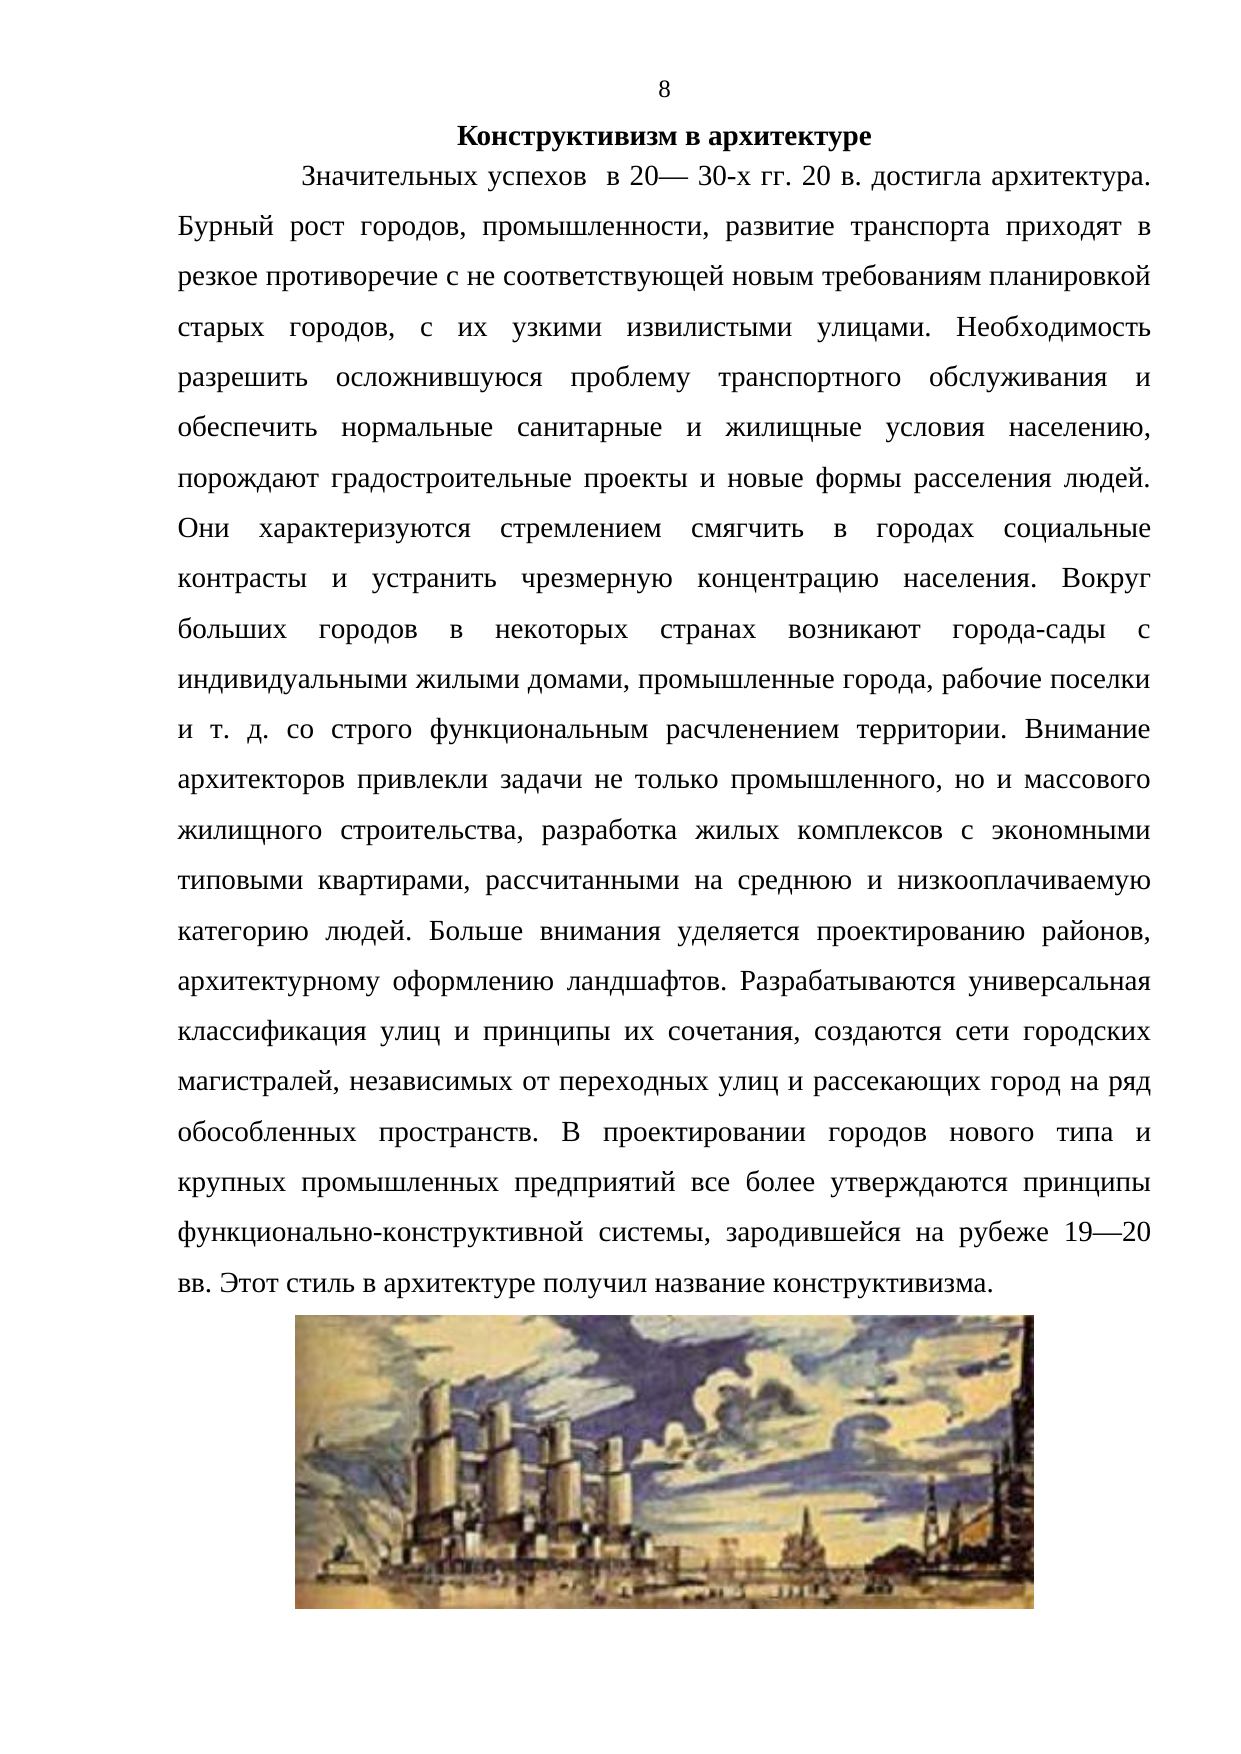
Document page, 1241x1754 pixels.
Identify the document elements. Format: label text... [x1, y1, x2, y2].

text Значительных успехов в 20— 30-х гг. 20 в. достигла архитектура. Бурный рост городов, промышленности, развитие транспорта приходят в резкое противоречие с не соответствующей новым требованиям планировкой старых городов, с их узкими извилистыми улицами. Необходимость разрешить осложнившуюся проблему транспортного обслуживания и обеспечить нормальные санитарные и жилищные условия населению, порождают градостроительные проекты и новые формы расселения людей. Они характеризуются стремлением смягчить в городах социальные контрасты и устранить чрезмерную концентрацию населения. Вокруг больших городов в некоторых странах возникают города-сады с индивидуальными жилыми домами, промышленные города, рабочие поселки и т. д. со строго функциональным расчленением территории. Внимание архитекторов привлекли задачи не только промышленного, но и массового жилищного строительства, разработка жилых комплексов с экономными типовыми квартирами, рассчитанными на среднюю и низкооплачиваемую категорию людей. Больше внимания уделяется проектированию районов, архитектурному оформлению ландшафтов. Разрабатываются универсальная классификация улиц и принципы их сочетания, создаются сети городских магистралей, независимых от переходных улиц и рассекающих город на ряд обособленных пространств. В проектировании городов нового типа и крупных промышленных предприятий все более утверждаются принципы функционально-конструктивной системы, зародившейся на рубеже 19—20 вв. Этот стиль в архитектуре получил название конструктивизма. [177, 158, 1152, 1298]
subtitle Конструктивизм в архитектуре [177, 118, 1152, 152]
picture [295, 1315, 1034, 1609]
